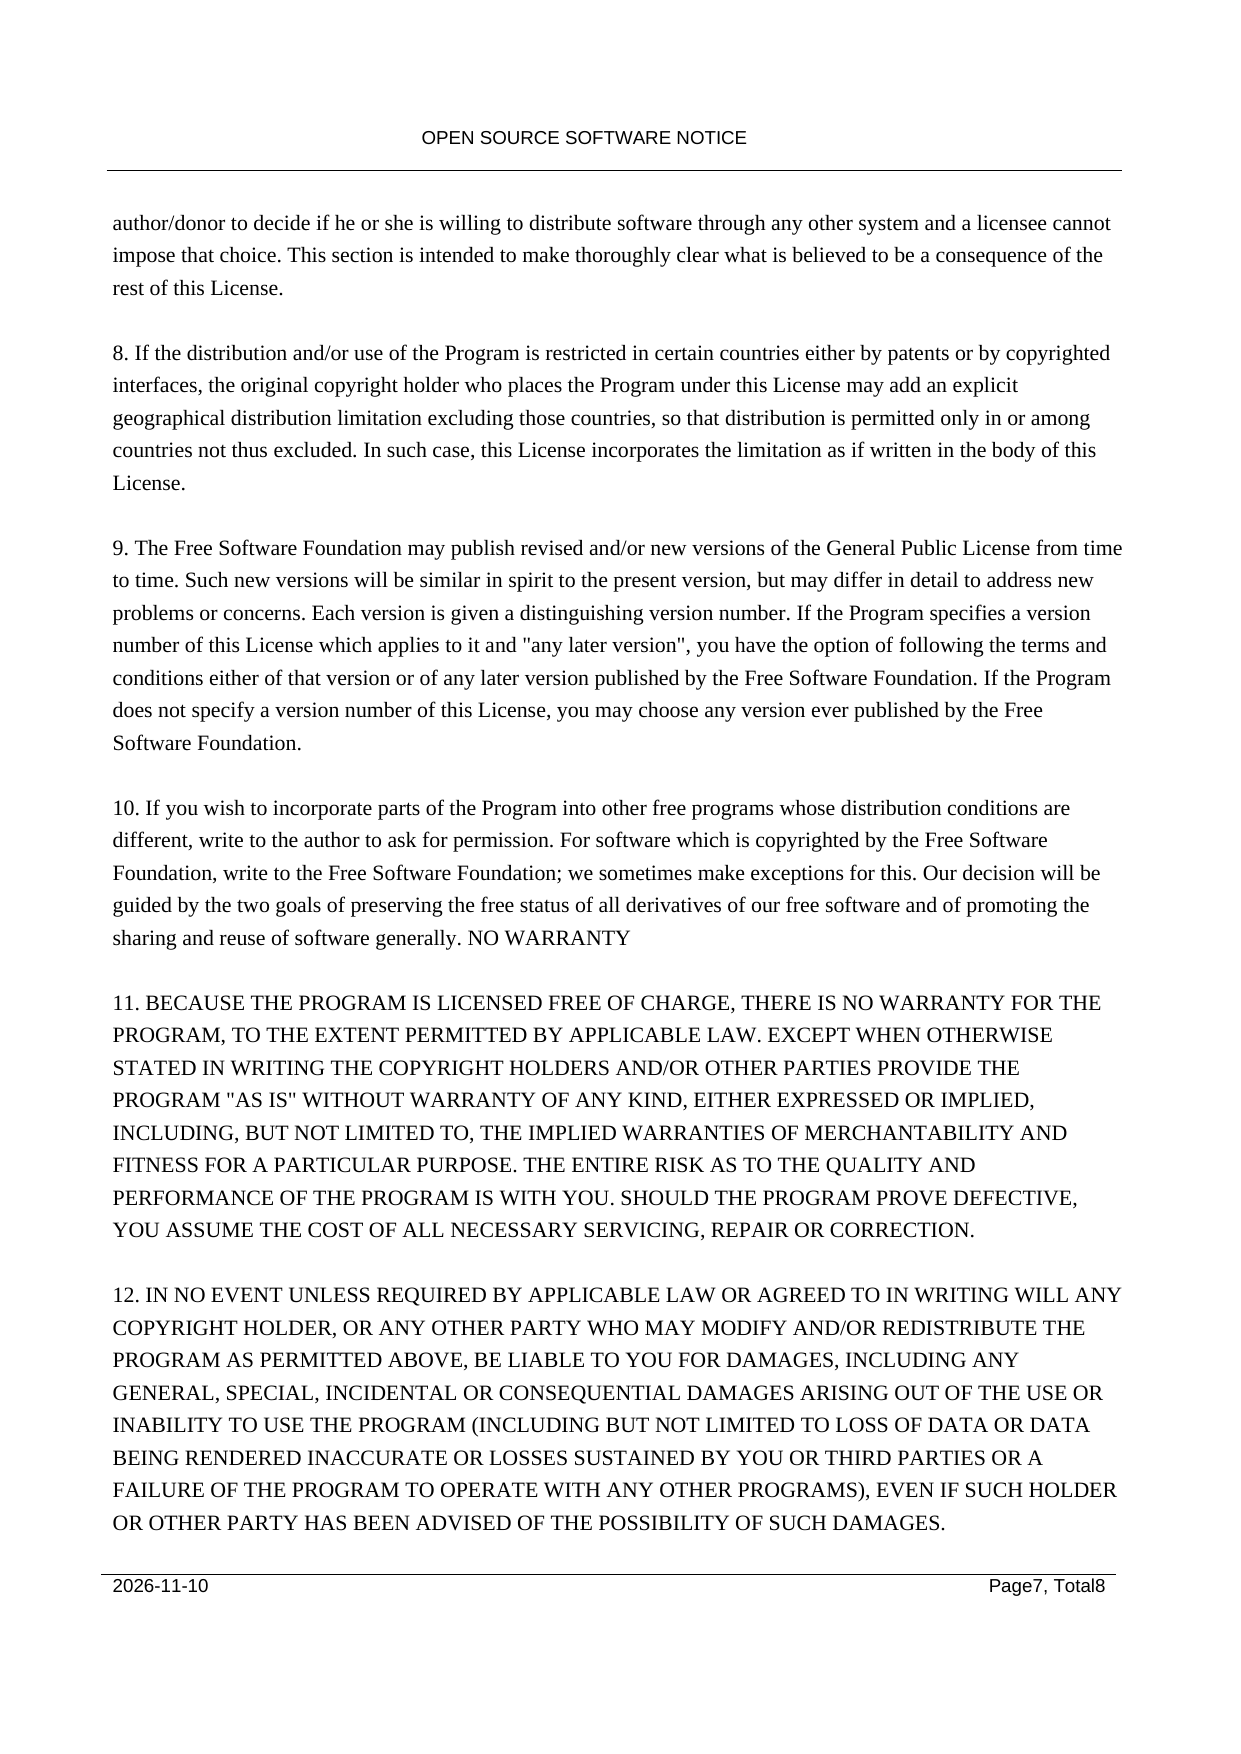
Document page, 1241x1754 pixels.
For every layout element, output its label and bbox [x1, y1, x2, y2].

text [112, 206, 1128, 1571]
